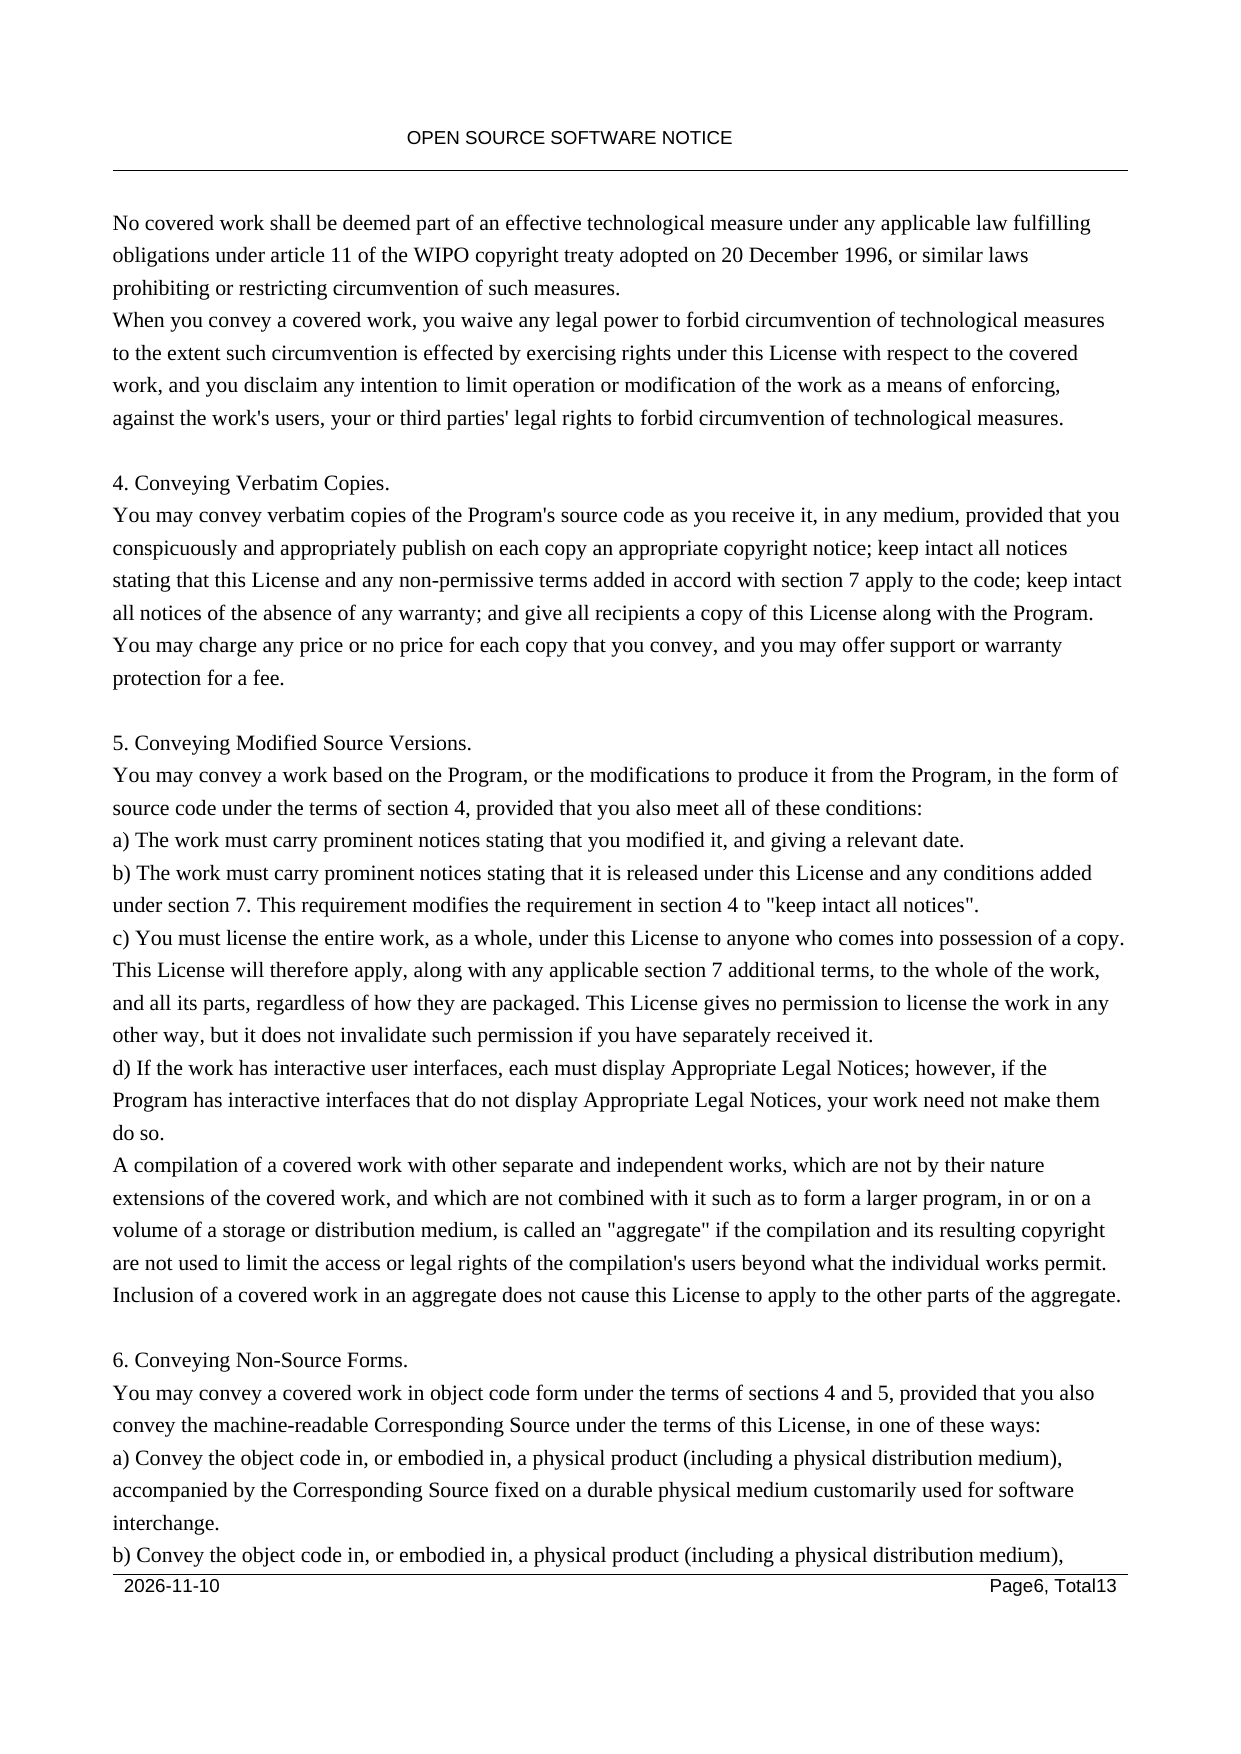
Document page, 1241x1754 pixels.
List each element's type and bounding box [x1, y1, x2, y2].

text [112, 206, 1128, 1571]
